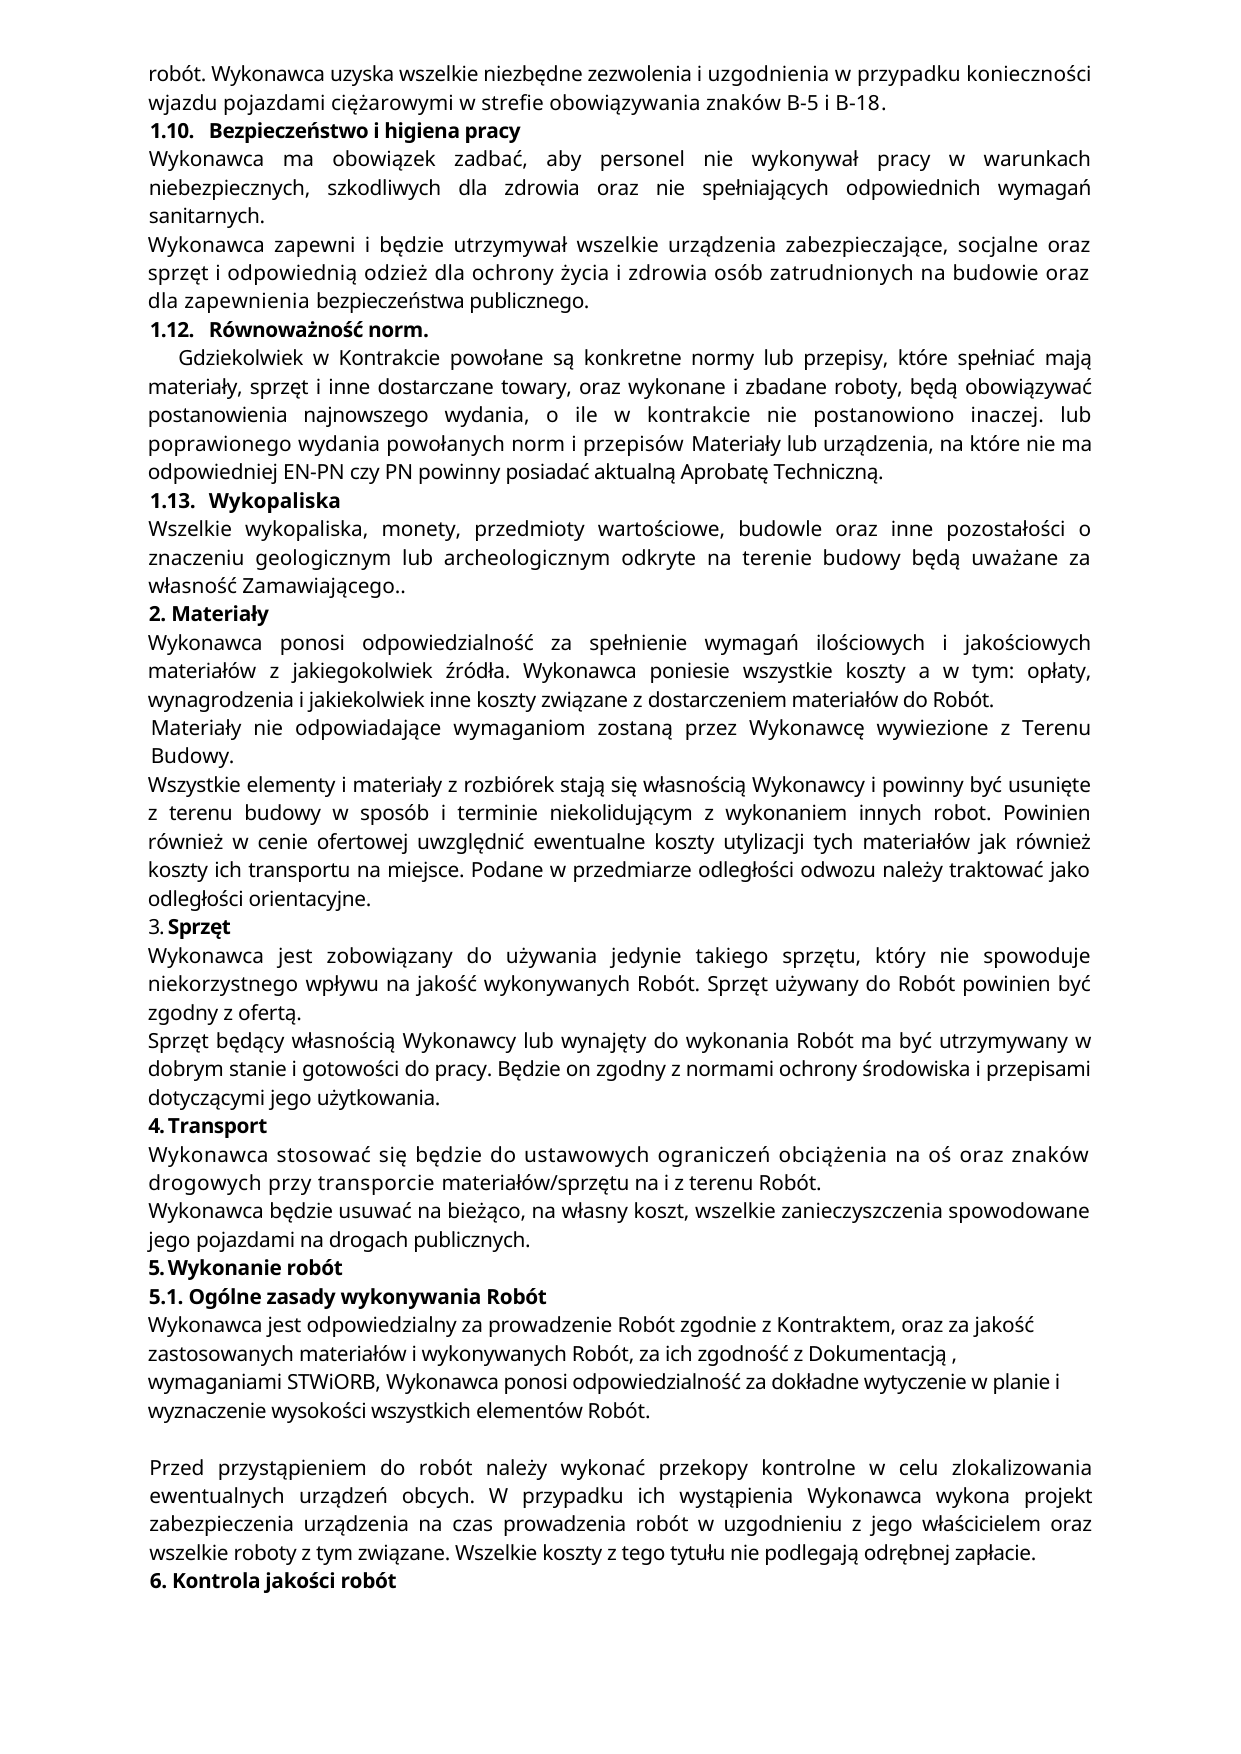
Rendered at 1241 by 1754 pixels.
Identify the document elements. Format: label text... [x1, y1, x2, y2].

text Wykonawca zapewni i będzie utrzymywał wszelkie urządzenia zabezpieczające, socjalne oraz sprzęt i odpowiednią odzież dla ochrony życia i zdrowia osób zatrudnionych na budowie oraz dla zapewnienia bezpieczeństwa publicznego. [148, 230, 1092, 315]
text Wykonawca jest odpowiedzialny za prowadzenie Robót zgodnie z Kontraktem, oraz za jakość zastosowanych materiałów i wykonywanych Robót, za ich zgodność z Dokumentacją , wymaganiami STWiORB, Wykonawca ponosi odpowiedzialność za dokładne wytyczenie w planie i wyznaczenie wysokości wszystkich elementów Robót. [148, 1310, 1093, 1424]
text Wykonawca stosować się będzie do ustawowych ograniczeń obciążenia na oś oraz znaków drogowych przy transporcie materiałów/sprzętu na i z terenu Robót. [148, 1140, 1091, 1197]
text Wykonawca będzie usuwać na bieżąco, na własny koszt, wszelkie zanieczyszczenia spowodowane jego pojazdami na drogach publicznych. [148, 1197, 1090, 1253]
text 3. Sprzęt [148, 912, 1093, 941]
text Przed przystąpieniem do robót należy wykonać przekopy kontrolne w celu zlokalizowania ewentualnych urządzeń obcych. W przypadku ich wystąpienia Wykonawca wykona projekt zabezpieczenia urządzenia na czas prowadzenia robót w uzgodnieniu z jego właścicielem oraz wszelkie roboty z tym związane. Wszelkie koszty z tego tytułu nie podlegają odrębnej zapłacie. [149, 1453, 1093, 1566]
text Wykonawca ma obowiązek zadbać, aby personel nie wykonywał pracy w warunkach niebezpiecznych, szkodliwych dla zdrowia oraz nie spełniających odpowiednich wymagań sanitarnych. [149, 144, 1092, 230]
text Wszelkie wykopaliska, monety, przedmioty wartościowe, budowle oraz inne pozostałości o znaczeniu geologicznym lub archeologicznym odkryte na terenie budowy będą uważane za własność Zamawiającego.. [148, 514, 1092, 599]
text 1.13. Wykopaliska [149, 486, 1093, 514]
text Materiały nie odpowiadające wymaganiom zostaną przez Wykonawcę wywiezione z Terenu Budowy. [151, 713, 1092, 770]
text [148, 59, 1092, 116]
text Wykonawca jest zobowiązany do używania jedynie takiego sprzętu, który nie spowoduje niekorzystnego wpływu na jakość wykonywanych Robót. Sprzęt używany do Robót powinien być zgodny z ofertą. [148, 941, 1092, 1026]
text 4. Transport [148, 1111, 1093, 1140]
text 6. Kontrola jakości robót [149, 1566, 1093, 1595]
text Wykonawca ponosi odpowiedzialność za spełnienie wymagań ilościowych i jakościowych materiałów z jakiegokolwiek źródła. Wykonawca poniesie wszystkie koszty a w tym: opłaty, wynagrodzenia i jakiekolwiek inne koszty związane z dostarczeniem materiałów do Robót. [148, 628, 1092, 713]
text Gdziekolwiek w Kontrakcie powołane są konkretne normy lub przepisy, które spełniać mają materiały, sprzęt i inne dostarczane towary, oraz wykonane i zbadane roboty, będą obowiązywać postanowienia najnowszego wydania, o ile w kontrakcie nie postanowiono inaczej. lub poprawionego wydania powołanych norm i przepisów Materiały lub urządzenia, na które nie ma odpowiedniej EN-PN czy PN powinny posiadać aktualną Aprobatę Techniczną. [148, 343, 1093, 486]
text 1.10. Bezpieczeństwo i higiena pracy [149, 116, 1093, 144]
text 5. Wykonanie robót [148, 1253, 1093, 1282]
text Wszystkie elementy i materiały z rozbiórek stają się własnością Wykonawcy i powinny być usunięte z terenu budowy w sposób i terminie niekolidującym z wykonaniem innych robot. Powinien również w cenie ofertowej uwzględnić ewentualne koszty utylizacji tych materiałów jak również koszty ich transportu na miejsce. Podane w przedmiarze odległości odwozu należy traktować jako odległości orientacyjne. [148, 770, 1091, 912]
text 5.1. Ogólne zasady wykonywania Robót [149, 1282, 1093, 1310]
text Sprzęt będący własnością Wykonawcy lub wynajęty do wykonania Robót ma być utrzymywany w dobrym stanie i gotowości do pracy. Będzie on zgodny z normami ochrony środowiska i przepisami dotyczącymi jego użytkowania. [148, 1026, 1092, 1111]
text 2. Materiały [149, 599, 1093, 628]
text 1.12. Równoważność norm. [149, 315, 1093, 343]
